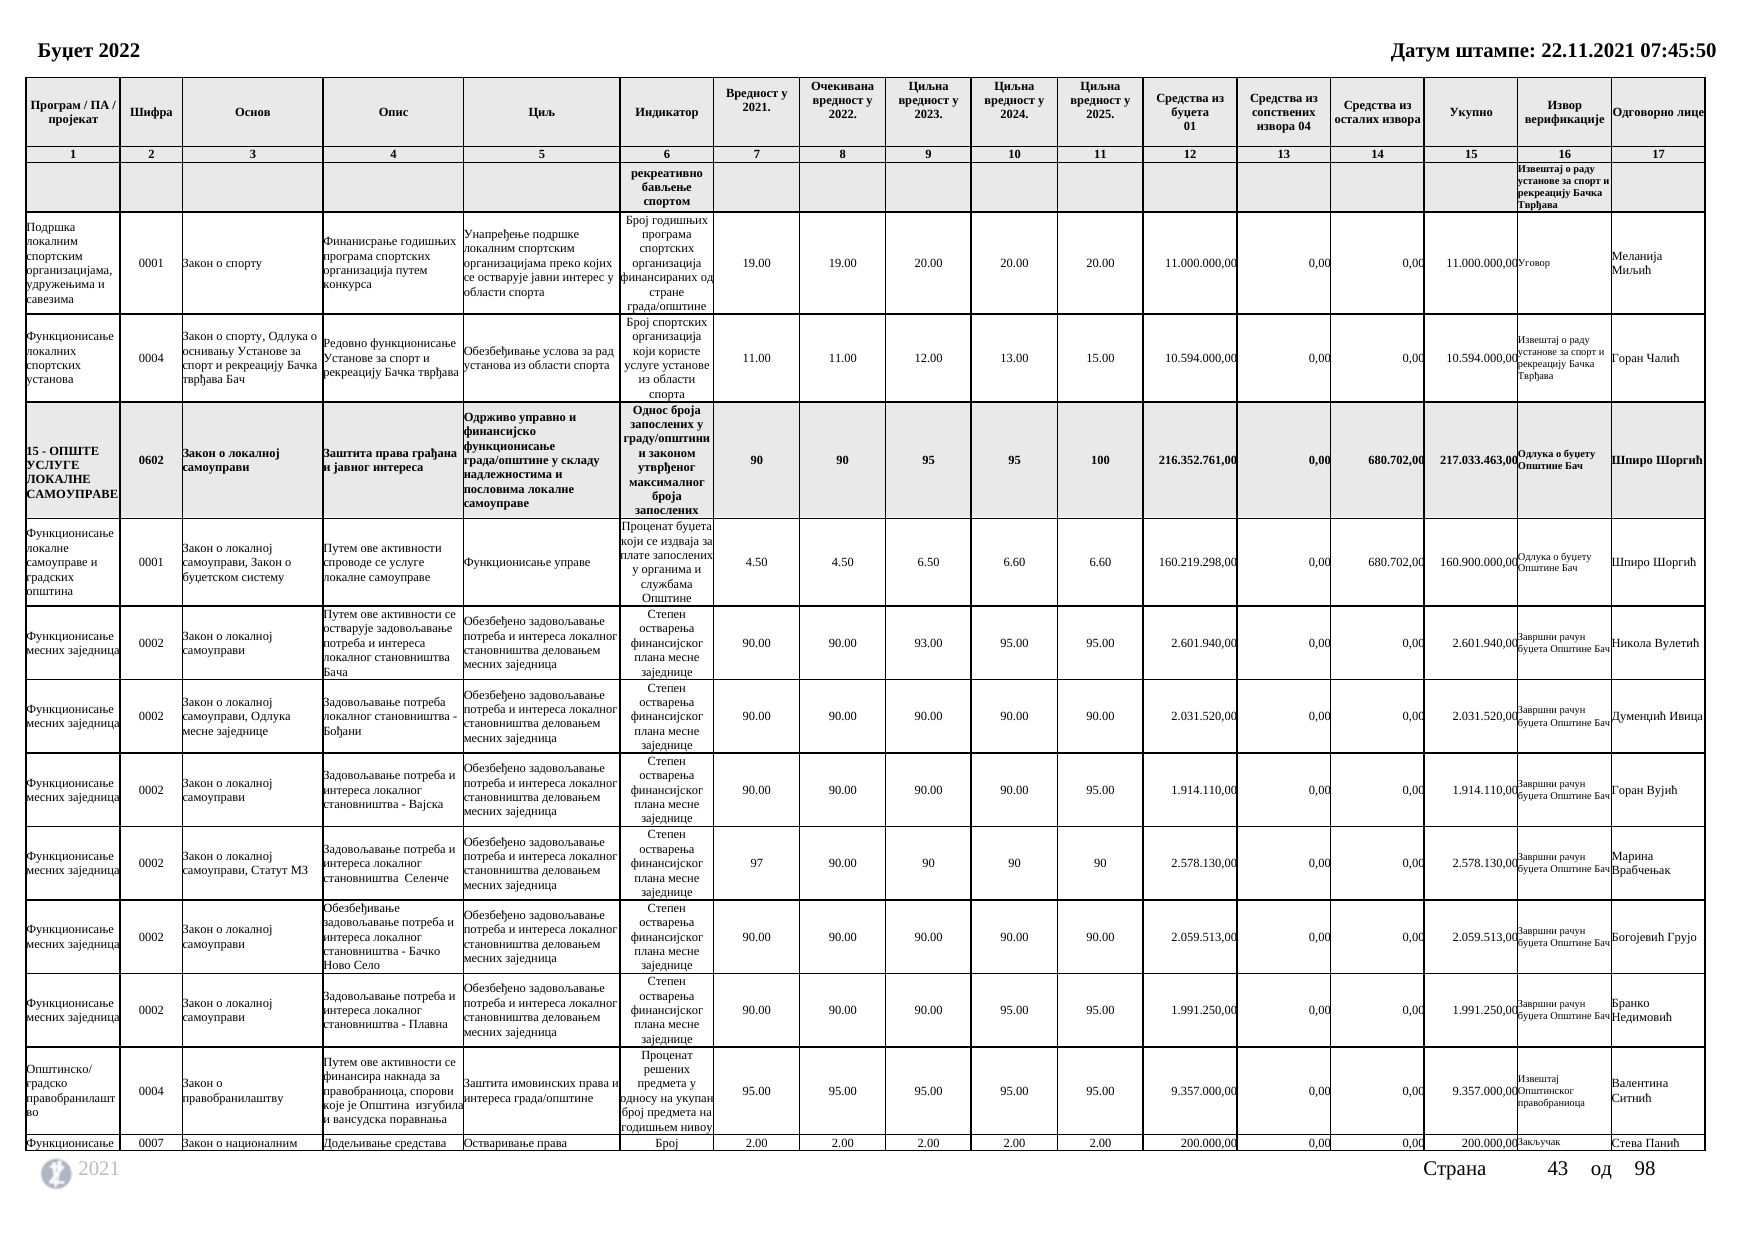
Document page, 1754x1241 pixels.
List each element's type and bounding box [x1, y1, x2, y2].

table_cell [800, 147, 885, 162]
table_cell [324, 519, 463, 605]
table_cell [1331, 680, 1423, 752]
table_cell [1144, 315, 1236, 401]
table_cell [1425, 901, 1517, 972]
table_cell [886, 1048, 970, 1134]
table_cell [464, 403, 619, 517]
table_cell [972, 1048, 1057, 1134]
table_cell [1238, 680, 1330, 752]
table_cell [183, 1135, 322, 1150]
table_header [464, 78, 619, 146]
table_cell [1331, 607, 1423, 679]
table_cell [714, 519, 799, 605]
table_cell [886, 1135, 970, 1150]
picture [37, 1155, 76, 1194]
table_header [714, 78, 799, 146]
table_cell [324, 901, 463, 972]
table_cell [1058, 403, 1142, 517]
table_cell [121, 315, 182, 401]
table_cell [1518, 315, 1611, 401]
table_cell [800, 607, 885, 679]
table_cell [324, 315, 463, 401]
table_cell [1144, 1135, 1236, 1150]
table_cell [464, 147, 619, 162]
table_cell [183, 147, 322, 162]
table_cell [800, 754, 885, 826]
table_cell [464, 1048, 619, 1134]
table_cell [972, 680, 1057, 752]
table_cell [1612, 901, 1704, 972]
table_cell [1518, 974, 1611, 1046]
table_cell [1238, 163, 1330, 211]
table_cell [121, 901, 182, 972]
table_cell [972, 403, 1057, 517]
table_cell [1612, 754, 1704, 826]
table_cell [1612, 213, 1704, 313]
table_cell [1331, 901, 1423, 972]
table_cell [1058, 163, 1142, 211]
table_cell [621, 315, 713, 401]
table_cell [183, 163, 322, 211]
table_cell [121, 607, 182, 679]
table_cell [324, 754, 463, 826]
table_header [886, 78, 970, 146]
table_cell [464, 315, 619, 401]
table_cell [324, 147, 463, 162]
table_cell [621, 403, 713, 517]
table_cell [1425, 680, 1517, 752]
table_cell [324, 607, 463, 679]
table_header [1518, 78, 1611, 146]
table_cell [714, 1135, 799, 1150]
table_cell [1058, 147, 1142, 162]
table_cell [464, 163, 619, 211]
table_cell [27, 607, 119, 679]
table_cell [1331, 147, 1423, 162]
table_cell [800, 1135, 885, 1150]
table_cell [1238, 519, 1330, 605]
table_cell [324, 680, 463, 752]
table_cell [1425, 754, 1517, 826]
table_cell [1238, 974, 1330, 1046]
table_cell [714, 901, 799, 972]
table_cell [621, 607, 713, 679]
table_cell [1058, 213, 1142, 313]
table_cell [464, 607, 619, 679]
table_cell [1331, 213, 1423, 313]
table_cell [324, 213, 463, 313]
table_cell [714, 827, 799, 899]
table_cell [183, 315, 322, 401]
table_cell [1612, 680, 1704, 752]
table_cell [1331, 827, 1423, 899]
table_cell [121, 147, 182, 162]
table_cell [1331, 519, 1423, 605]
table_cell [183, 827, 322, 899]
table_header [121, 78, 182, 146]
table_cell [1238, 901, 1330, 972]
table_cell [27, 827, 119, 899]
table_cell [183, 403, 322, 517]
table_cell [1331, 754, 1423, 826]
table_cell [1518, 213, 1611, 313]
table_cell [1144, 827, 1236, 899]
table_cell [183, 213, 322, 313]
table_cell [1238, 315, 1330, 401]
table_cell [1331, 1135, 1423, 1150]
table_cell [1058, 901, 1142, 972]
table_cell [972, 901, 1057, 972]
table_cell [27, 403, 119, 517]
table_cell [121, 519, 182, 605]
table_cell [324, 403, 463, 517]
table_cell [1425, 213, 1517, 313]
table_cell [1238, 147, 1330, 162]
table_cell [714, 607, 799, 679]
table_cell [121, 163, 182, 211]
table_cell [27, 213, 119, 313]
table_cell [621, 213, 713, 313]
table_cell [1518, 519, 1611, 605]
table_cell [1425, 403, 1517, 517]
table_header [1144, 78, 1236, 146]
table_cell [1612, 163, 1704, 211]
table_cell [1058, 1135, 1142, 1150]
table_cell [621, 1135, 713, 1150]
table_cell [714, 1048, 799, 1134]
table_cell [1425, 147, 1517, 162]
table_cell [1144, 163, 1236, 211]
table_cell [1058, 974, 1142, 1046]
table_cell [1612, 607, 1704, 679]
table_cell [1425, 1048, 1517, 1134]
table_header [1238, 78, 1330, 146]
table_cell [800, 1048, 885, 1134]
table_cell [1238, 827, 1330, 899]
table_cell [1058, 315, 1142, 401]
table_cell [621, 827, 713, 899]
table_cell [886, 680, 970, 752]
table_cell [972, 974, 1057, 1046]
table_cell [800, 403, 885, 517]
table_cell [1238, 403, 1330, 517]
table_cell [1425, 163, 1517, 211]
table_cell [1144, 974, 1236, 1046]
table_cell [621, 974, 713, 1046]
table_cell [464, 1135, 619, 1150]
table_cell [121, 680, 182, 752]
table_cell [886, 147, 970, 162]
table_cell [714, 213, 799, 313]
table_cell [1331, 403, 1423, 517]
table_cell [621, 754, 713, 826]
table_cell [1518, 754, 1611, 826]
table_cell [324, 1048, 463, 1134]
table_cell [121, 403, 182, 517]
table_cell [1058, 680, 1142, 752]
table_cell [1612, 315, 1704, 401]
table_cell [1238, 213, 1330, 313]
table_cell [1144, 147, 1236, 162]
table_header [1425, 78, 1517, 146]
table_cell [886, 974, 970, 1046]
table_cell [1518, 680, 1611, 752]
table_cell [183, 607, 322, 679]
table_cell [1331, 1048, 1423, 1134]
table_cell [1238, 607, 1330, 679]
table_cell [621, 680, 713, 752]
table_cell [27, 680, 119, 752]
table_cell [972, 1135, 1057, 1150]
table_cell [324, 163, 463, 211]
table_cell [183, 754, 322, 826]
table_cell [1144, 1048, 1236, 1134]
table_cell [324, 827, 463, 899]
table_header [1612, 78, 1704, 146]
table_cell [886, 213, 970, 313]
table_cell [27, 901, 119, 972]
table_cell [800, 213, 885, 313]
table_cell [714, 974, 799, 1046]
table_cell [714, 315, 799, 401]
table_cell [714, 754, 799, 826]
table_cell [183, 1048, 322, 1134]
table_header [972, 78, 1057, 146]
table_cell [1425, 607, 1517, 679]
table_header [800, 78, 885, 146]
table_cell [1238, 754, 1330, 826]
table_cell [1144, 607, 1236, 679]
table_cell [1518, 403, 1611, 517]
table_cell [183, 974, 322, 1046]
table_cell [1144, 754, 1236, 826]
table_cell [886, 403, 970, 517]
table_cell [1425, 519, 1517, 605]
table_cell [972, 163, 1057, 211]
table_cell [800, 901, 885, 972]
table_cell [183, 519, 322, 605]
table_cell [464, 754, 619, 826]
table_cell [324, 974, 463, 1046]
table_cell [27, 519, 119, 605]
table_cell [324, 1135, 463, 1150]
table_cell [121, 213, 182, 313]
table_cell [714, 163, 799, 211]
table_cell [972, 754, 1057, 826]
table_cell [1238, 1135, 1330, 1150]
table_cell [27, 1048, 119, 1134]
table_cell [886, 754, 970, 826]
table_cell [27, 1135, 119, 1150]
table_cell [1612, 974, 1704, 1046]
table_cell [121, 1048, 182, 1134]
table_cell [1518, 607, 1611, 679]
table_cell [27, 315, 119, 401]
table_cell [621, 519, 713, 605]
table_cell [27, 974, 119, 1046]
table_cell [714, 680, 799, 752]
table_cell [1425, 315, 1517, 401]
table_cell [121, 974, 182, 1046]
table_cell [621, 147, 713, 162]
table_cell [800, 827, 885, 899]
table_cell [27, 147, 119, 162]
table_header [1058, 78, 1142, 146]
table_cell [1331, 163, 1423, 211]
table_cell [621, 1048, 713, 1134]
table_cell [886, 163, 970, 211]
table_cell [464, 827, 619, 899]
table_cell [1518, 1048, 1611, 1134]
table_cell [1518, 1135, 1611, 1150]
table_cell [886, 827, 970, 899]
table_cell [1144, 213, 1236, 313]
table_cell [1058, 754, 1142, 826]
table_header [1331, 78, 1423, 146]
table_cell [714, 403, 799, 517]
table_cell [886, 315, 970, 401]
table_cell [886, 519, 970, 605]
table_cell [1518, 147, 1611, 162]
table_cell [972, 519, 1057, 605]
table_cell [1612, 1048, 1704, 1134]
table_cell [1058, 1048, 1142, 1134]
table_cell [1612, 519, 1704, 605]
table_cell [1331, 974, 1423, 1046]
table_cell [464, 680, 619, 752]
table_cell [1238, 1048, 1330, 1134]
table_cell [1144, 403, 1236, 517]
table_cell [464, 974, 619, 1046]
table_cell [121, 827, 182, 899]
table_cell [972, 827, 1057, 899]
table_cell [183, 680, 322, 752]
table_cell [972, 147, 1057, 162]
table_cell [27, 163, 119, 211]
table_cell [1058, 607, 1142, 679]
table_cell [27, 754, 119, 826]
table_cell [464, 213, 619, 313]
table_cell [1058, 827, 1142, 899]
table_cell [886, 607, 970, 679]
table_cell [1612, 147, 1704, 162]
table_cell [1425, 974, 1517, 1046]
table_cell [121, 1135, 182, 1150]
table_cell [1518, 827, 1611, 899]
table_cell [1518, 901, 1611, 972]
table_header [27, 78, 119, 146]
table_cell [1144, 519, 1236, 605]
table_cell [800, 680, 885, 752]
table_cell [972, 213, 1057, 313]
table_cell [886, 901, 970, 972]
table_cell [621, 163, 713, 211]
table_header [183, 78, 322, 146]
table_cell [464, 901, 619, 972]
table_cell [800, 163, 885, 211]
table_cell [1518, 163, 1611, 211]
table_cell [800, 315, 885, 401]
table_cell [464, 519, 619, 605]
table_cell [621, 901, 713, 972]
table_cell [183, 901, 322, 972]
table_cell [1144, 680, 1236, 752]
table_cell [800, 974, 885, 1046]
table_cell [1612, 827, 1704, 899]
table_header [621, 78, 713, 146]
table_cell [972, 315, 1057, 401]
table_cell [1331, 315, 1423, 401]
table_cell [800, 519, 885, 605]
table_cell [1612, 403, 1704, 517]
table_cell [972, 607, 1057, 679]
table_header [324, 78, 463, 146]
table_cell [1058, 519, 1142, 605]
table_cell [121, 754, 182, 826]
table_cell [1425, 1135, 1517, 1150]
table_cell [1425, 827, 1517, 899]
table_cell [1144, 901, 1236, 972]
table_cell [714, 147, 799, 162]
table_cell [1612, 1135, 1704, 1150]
